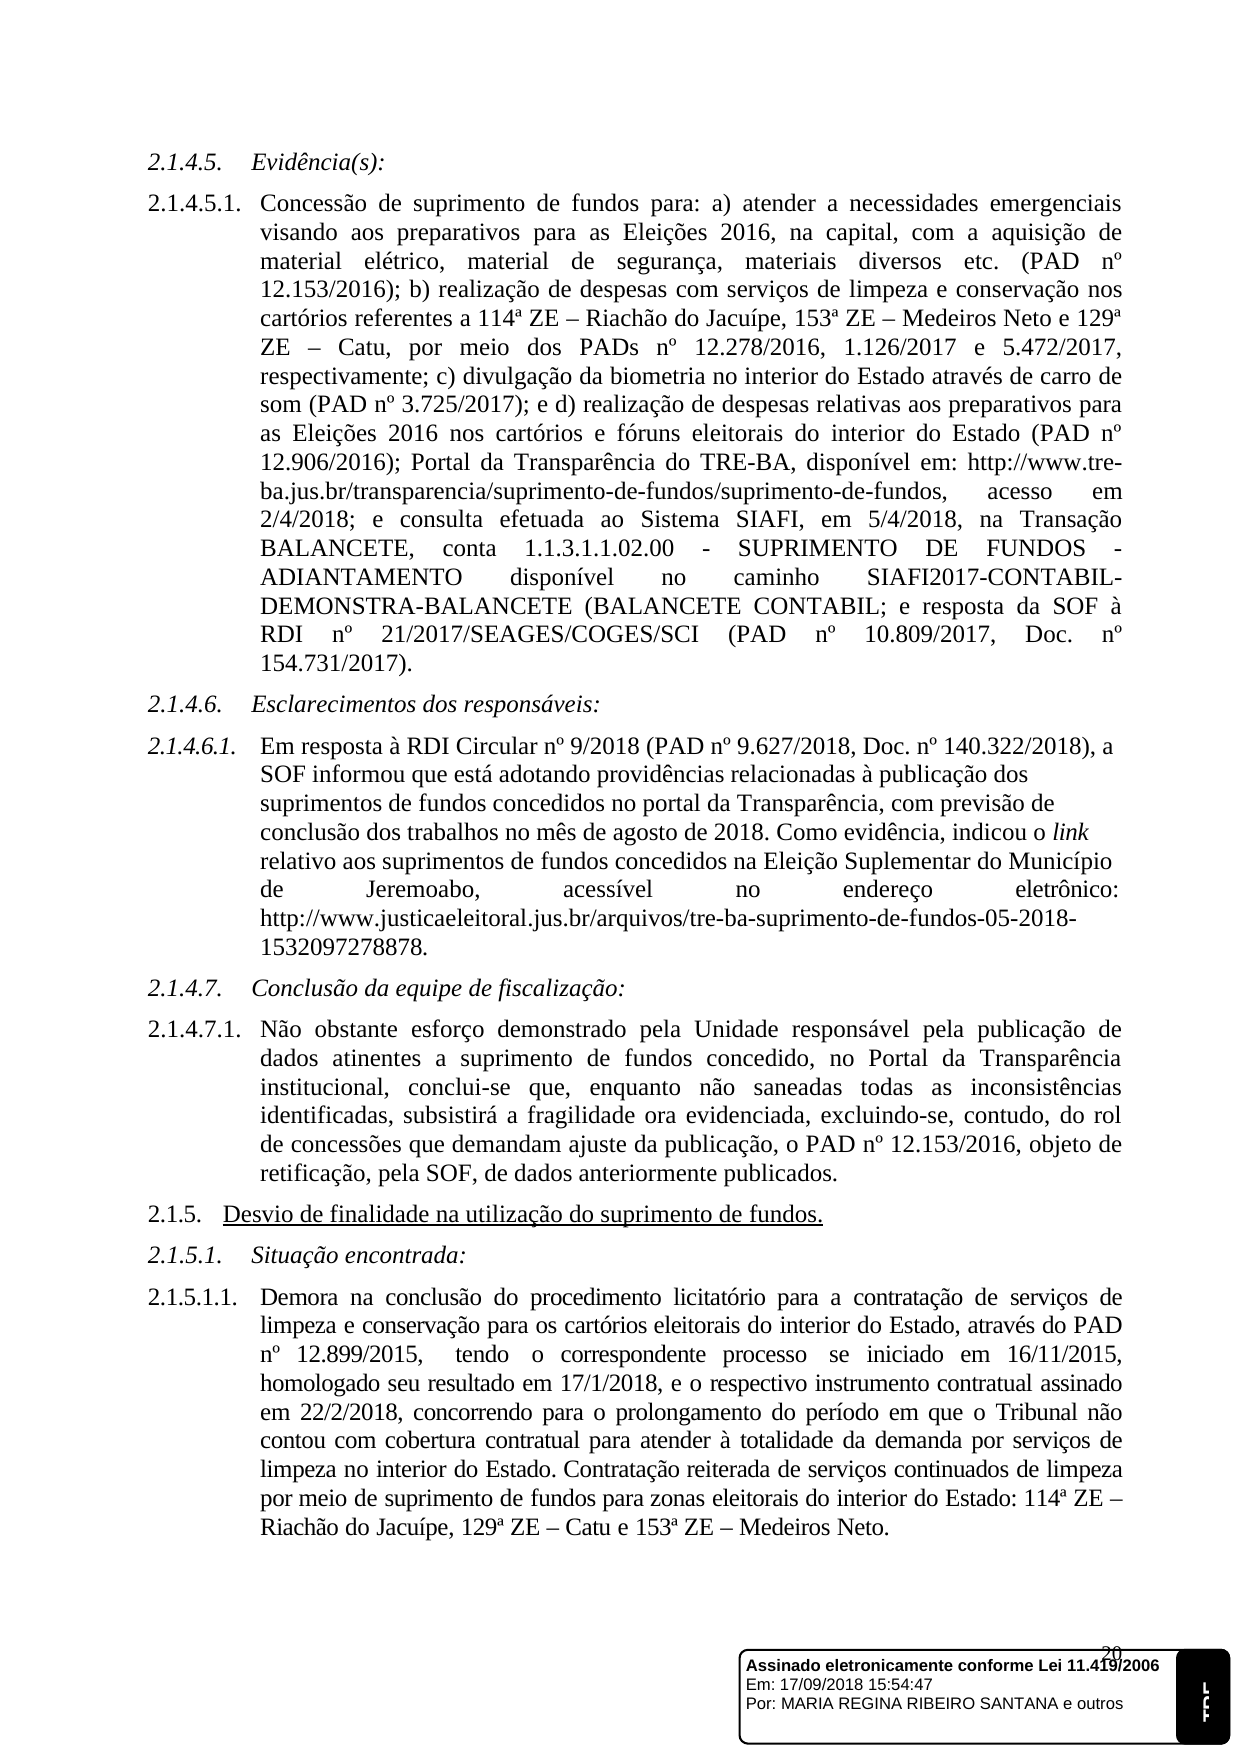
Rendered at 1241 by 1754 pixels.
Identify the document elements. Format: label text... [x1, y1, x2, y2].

list Em resposta à RDI Circular nº 9/2018 (PAD nº 9.627/2018, Doc. nº 140.322/2018), a SOF informou que está adotando providências relacionadas à publicação dos suprimentos de fundos concedidos no portal da Transparência, com previsão de conclusão dos trabalhos no mês de agosto de 2018. Como evidência, indicou o link relativo aos suprimentos de fundos concedidos na Eleição Suplementar do Município de Jeremoabo, acessível no endereço eletrônico: http://www.justicaeleitoral.jus.br/arquivos/tre-ba-suprimento-de-fundos-05-2018- 1532097278878. [148, 731, 1123, 961]
list Concessão de suprimento de fundos para: a) atender a necessidades emergenciais visando aos preparativos para as Eleições 2016, na capital, com a aquisição de material elétrico, material de segurança, materiais diversos etc. (PAD nº 12.153/2016); b) realização de despesas com serviços de limpeza e conservação nos cartórios referentes a 114ª ZE – Riachão do Jacuípe, 153ª ZE – Medeiros Neto e 129ª ZE – Catu, por meio dos PADs nº 12.278/2016, 1.126/2017 e 5.472/2017, respectivamente; c) divulgação da biometria no interior do Estado através de carro de som (PAD nº 3.725/2017); e d) realização de despesas relativas aos preparativos para as Eleições 2016 nos cartórios e fóruns eleitorais do interior do Estado (PAD nº 12.906/2016); Portal da Transparência do TRE-BA, disponível em: http://www.tre- ba.jus.br/transparencia/suprimento-de-fundos/suprimento-de-fundos, acesso em 2/4/2018; e consulta efetuada ao Sistema SIAFI, em 5/4/2018, na Transação BALANCETE, conta 1.1.3.1.1.02.00 - SUPRIMENTO DE FUNDOS - ADIANTAMENTO disponível no caminho SIAFI2017-CONTABIL- DEMONSTRA-BALANCETE (BALANCETE CONTABIL; e resposta da SOF à RDI nº 21/2017/SEAGES/COGES/SCI (PAD nº 10.809/2017, Doc. nº 154.731/2017). [148, 188, 1123, 677]
list Conclusão da equipe de fiscalização: [148, 973, 1134, 1002]
list Evidência(s): [148, 147, 1134, 176]
list Demora na conclusão do procedimento licitatório para a contratação de serviços de limpeza e conservação para os cartórios eleitorais do interior do Estado, através do PAD nº 12.899/2015, tendo o correspondente processo se iniciado em 16/11/2015, homologado seu resultado em 17/1/2018, e o respectivo instrumento contratual assinado em 22/2/2018, concorrendo para o prolongamento do período em que o Tribunal não contou com cobertura contratual para atender à totalidade da demanda por serviços de limpeza no interior do Estado. Contratação reiterada de serviços continuados de limpeza por meio de suprimento de fundos para zonas eleitorais do interior do Estado: 114ª ZE – Riachão do Jacuípe, 129ª ZE – Catu e 153ª ZE – Medeiros Neto. [148, 1282, 1123, 1541]
list Esclarecimentos dos responsáveis: [148, 689, 1134, 718]
list Situação encontrada: [148, 1241, 1134, 1269]
list Não obstante esforço demonstrado pela Unidade responsável pela publicação de dados atinentes a suprimento de fundos concedido, no Portal da Transparência institucional, conclui-se que, enquanto não saneadas todas as inconsistências identificadas, subsistirá a fragilidade ora evidenciada, excluindo-se, contudo, do rol de concessões que demandam ajuste da publicação, o PAD nº 12.153/2016, objeto de retificação, pela SOF, de dados anteriormente publicados. [148, 1014, 1123, 1187]
list Desvio de finalidade na utilização do suprimento de fundos. [148, 1199, 1134, 1228]
